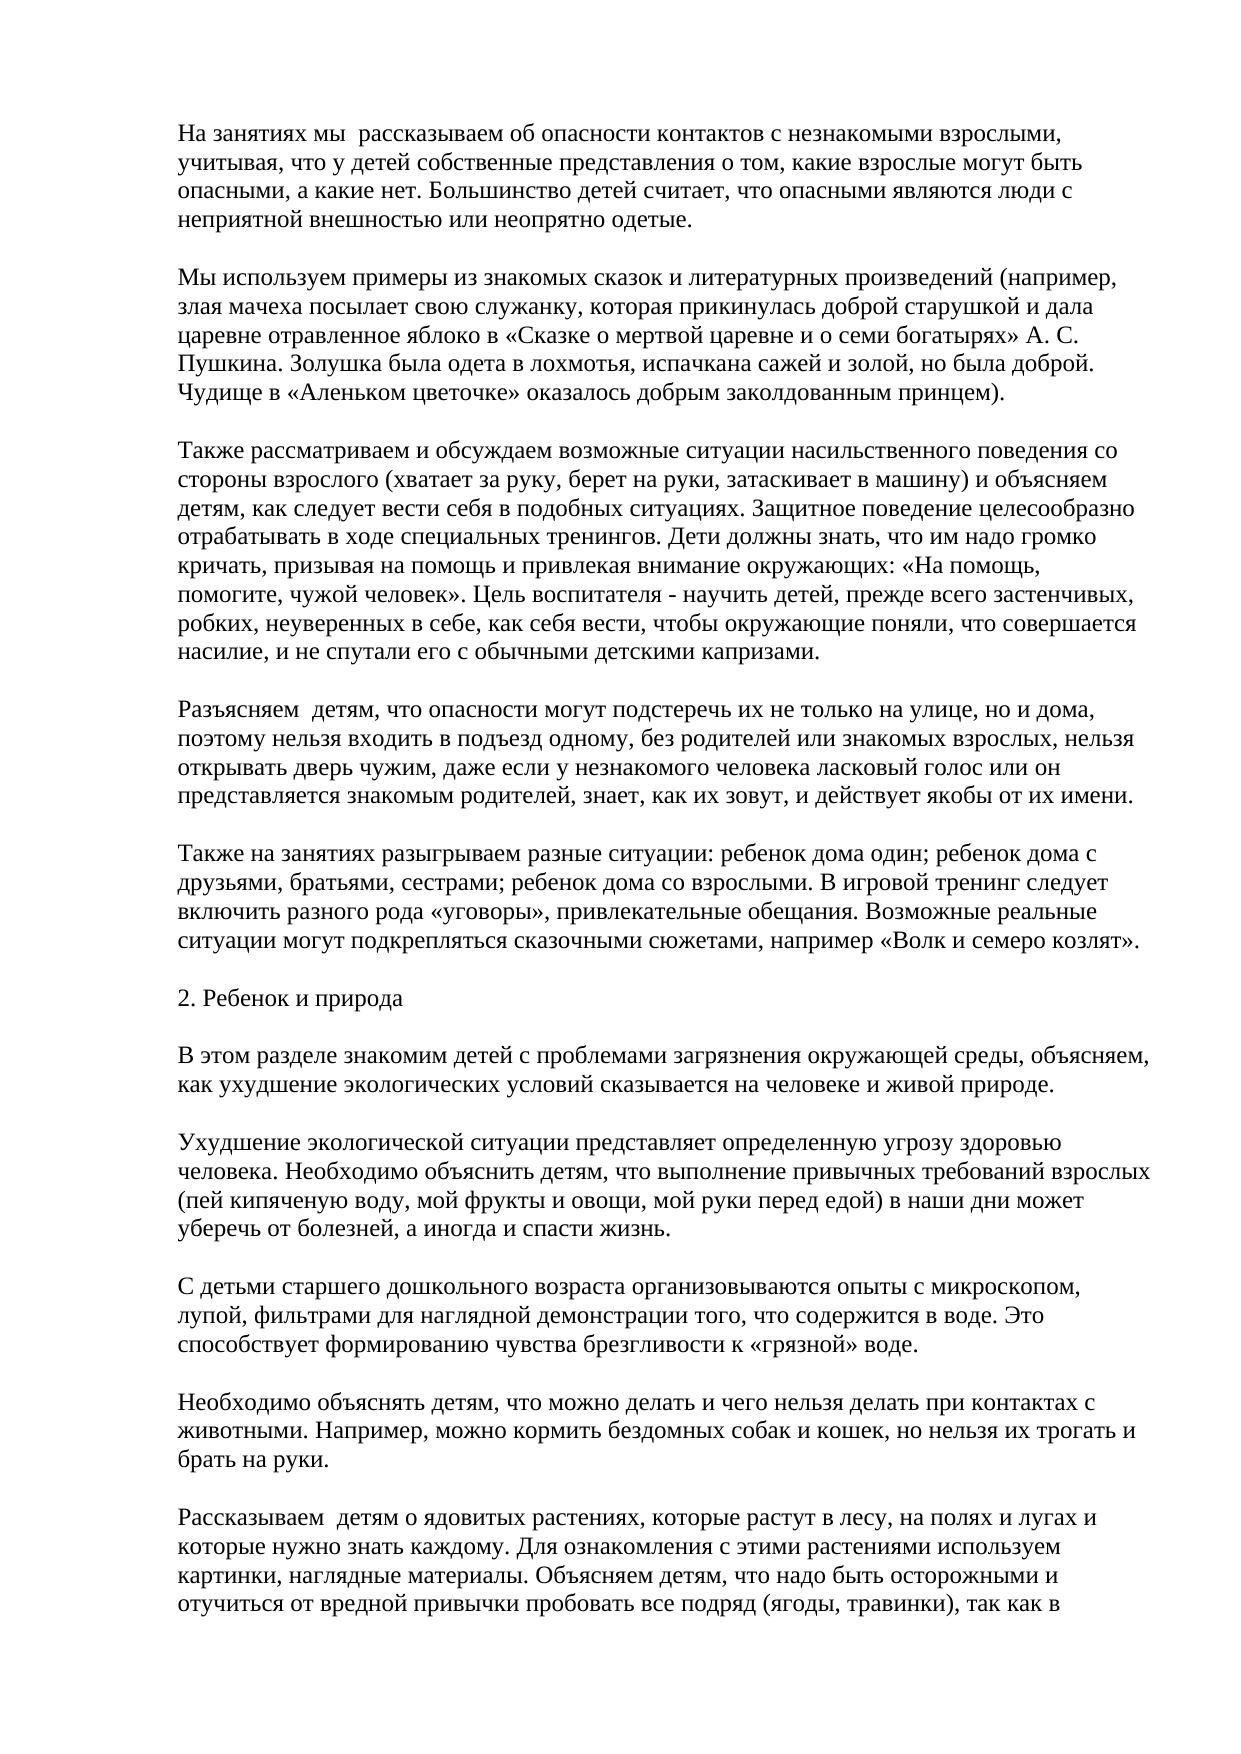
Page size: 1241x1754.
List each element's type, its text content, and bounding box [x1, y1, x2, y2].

text Разъясняем детям, что опасности могут подстеречь их не только на улице, но и дома, поэтому нельзя входить в подъезд одному, без родителей или знакомых взрослых, нельзя открывать дверь чужим, даже если у незнакомого человека ласковый голос или он представляется знакомым родителей, знает, как их зовут, и действует якобы от их имени. [177, 694, 1152, 809]
text 2. Ребенок и природа [177, 983, 1152, 1011]
text Также рассматриваем и обсуждаем возможные ситуации насильственного поведения со стороны взрослого (хватает за руку, берет на руки, затаскивает в машину) и объясняем детям, как следует вести себя в подобных ситуациях. Защитное поведение целесообразно отрабатывать в ходе специальных тренингов. Дети должны знать, что им надо громко кричать, призывая на помощь и привлекая внимание окружающих: «На помощь, помогите, чужой человек». Цель воспитателя - научить детей, прежде всего застенчивых, робких, неуверенных в себе, как себя вести, чтобы окружающие поняли, что совершается насилие, и не спутали его с обычными детскими капризами. [177, 435, 1152, 665]
text В этом разделе знакомим детей с проблемами загрязнения окружающей среды, объясняем, как ухудшение экологических условий сказывается на человеке и живой природе. [177, 1041, 1152, 1098]
text Ухудшение экологической ситуации представляет определенную угрозу здоровью человека. Необходимо объяснить детям, что выполнение привычных требований взрослых (пей кипяченую воду, мой фрукты и овощи, мой руки перед едой) в наши дни может уберечь от болезней, а иногда и спасти жизнь. [177, 1127, 1152, 1242]
text На занятиях мы рассказываем об опасности контактов с незнакомыми взрослыми, учитывая, что у детей собственные представления о том, какие взрослые могут быть опасными, а какие нет. Большинство детей считает, что опасными являются люди с неприятной внешностью или неопрятно одетые. [177, 118, 1152, 233]
text Необходимо объяснять детям, что можно делать и чего нельзя делать при контактах с животными. Например, можно кормить бездомных собак и кошек, но нельзя их трогать и брать на руки. [177, 1387, 1152, 1473]
text С детьми старшего дошкольного возраста организовываются опыты с микроскопом, лупой, фильтрами для наглядной демонстрации того, что содержится в воде. Это способствует формированию чувства брезгливости к «грязной» воде. [177, 1271, 1152, 1358]
text Мы используем примеры из знакомых сказок и литературных произведений (например, злая мачеха посылает свою служанку, которая прикинулась доброй старушкой и дала царевне отравленное яблоко в «Сказке о мертвой царевне и о семи богатырях» А. С. Пушкина. Золушка была одета в лохмотья, испачкана сажей и золой, но была доброй. Чудище в «Аленьком цветочке» оказалось добрым заколдованным принцем). [177, 262, 1152, 406]
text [177, 1502, 1152, 1617]
text Также на занятиях разыгрываем разные ситуации: ребенок дома один; ребенок дома с друзьями, братьями, сестрами; ребенок дома со взрослыми. В игровой тренинг следует включить разного рода «уговоры», привлекательные обещания. Возможные реальные ситуации могут подкрепляться сказочными сюжетами, например «Волк и семеро козлят». [177, 838, 1152, 953]
